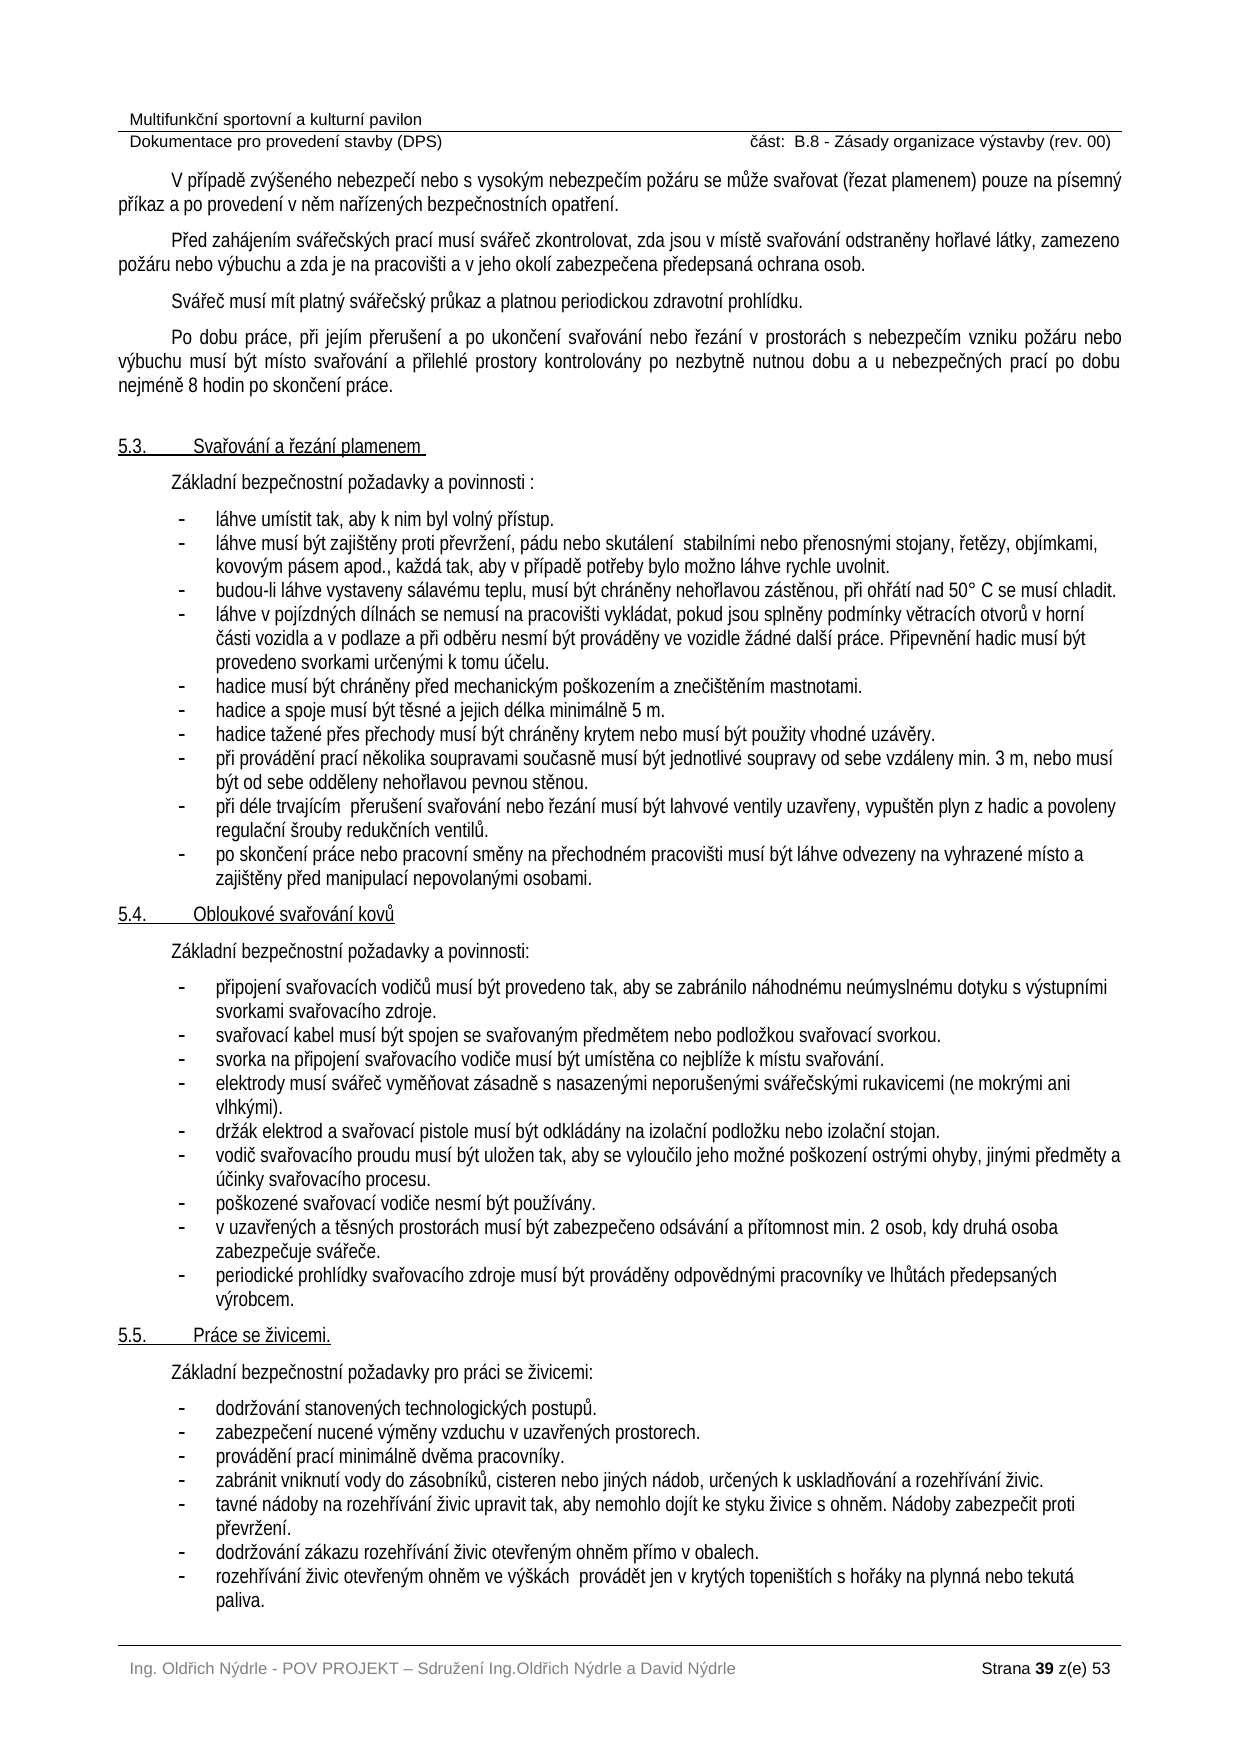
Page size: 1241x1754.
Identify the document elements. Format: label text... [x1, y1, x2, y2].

list svorka na připojení svařovacího vodiče musí být umístěna co nejblíže k místu svařování. [178, 1047, 1122, 1071]
list provádění prací minimálně dvěma pracovníky. [178, 1444, 1122, 1468]
list elektrody musí svářeč vyměňovat zásadně s nasazenými neporušenými svářečskými rukavicemi (ne mokrými ani vlhkými). [178, 1071, 1122, 1119]
list dodržování stanovených technologických postupů. [178, 1396, 1122, 1420]
list hadice a spoje musí být těsné a jejich délka minimálně . [178, 698, 1122, 722]
list hadice tažené přes přechody musí být chráněny krytem nebo musí být použity vhodné uzávěry. [178, 722, 1122, 746]
list hadice musí být chráněny před mechanickým poškozením a znečištěním mastnotami. [178, 674, 1122, 698]
list svařovací kabel musí být spojen se svařovaným předmětem nebo podložkou svařovací svorkou. [178, 1023, 1122, 1047]
text 5.3. Svařování a řezání plamenem [118, 433, 1122, 457]
text Před zahájením svářečských prací musí svářeč zkontrolovat, zda jsou v místě svařování odstraněny hořlavé látky, zamezeno požáru nebo výbuchu a zda je na pracovišti a v jeho okolí zabezpečena předepsaná ochrana osob. [118, 228, 1122, 276]
list láhve umístit tak, aby k nim byl volný přístup. [178, 506, 1122, 530]
text Po dobu práce, při jejím přerušení a po ukončení svařování nebo řezání v prostorách s nebezpečím vzniku požáru nebo výbuchu musí být místo svařování a přilehlé prostory kontrolovány po nezbytně nutnou dobu a u nebezpečných prací po dobu nejméně 8 hodin po skončení práce. [118, 325, 1122, 397]
list rozehřívání živic otevřeným ohněm ve výškách provádět jen v krytých topeništích s hořáky na plynná nebo tekutá paliva. [178, 1564, 1122, 1612]
text Svářeč musí mít platný svářečský průkaz a platnou periodickou zdravotní prohlídku. [118, 289, 1122, 313]
text Základní bezpečnostní požadavky pro práci se živicemi: [118, 1359, 1122, 1383]
list periodické prohlídky svařovacího zdroje musí být prováděny odpovědnými pracovníky ve lhůtách předepsaných výrobcem. [178, 1263, 1122, 1311]
text 5.4. Obloukové svařování kovů [118, 902, 1122, 926]
list po skončení práce nebo pracovní směny na přechodném pracovišti musí být láhve odvezeny na vyhrazené místo a zajištěny před manipulací nepovolanými osobami. [178, 842, 1122, 890]
text Základní bezpečnostní požadavky a povinnosti: [118, 939, 1122, 963]
list zabránit vniknutí vody do zásobníků, cisteren nebo jiných nádob, určených k uskladňování a rozehřívání živic. [178, 1468, 1122, 1492]
text V případě zvýšeného nebezpečí nebo s vysokým nebezpečím požáru se může svařovat (řezat plamenem) pouze na písemný příkaz a po provedení v něm nařízených bezpečnostních opatření. [118, 168, 1122, 216]
list budou-li láhve vystaveny sálavému teplu, musí být chráněny nehořlavou zástěnou, při ohřátí nad 50° C se musí chladit. [178, 578, 1122, 602]
list v uzavřených a těsných prostorách musí být zabezpečeno odsávání a přítomnost min. 2 osob, kdy druhá osoba zabezpečuje svářeče. [178, 1215, 1122, 1263]
list připojení svařovacích vodičů musí být provedeno tak, aby se zabránilo náhodnému neúmyslnému dotyku s výstupními svorkami svařovacího zdroje. [178, 975, 1122, 1023]
list vodič svařovacího proudu musí být uložen tak, aby se vyloučilo jeho možné poškození ostrými ohyby, jinými předměty a účinky svařovacího procesu. [178, 1143, 1122, 1191]
text Základní bezpečnostní požadavky a povinnosti : [118, 470, 1122, 494]
list při provádění prací několika soupravami současně musí být jednotlivé soupravy od sebe vzdáleny min. , nebo musí být od sebe odděleny nehořlavou pevnou stěnou. [178, 746, 1122, 794]
list poškozené svařovací vodiče nesmí být používány. [178, 1191, 1122, 1215]
list láhve musí být zajištěny proti převržení, pádu nebo skutálení stabilními nebo přenosnými stojany, řetězy, objímkami, kovovým pásem apod., každá tak, aby v případě potřeby bylo možno láhve rychle uvolnit. [178, 530, 1122, 578]
list držák elektrod a svařovací pistole musí být odkládány na izolační podložku nebo izolační stojan. [178, 1119, 1122, 1143]
text 5.5. Práce se živicemi. [118, 1323, 1122, 1347]
list při déle trvajícím přerušení svařování nebo řezání musí být lahvové ventily uzavřeny, vypuštěn plyn z hadic a povoleny regulační šrouby redukčních ventilů. [178, 794, 1122, 842]
list láhve v pojízdných dílnách se nemusí na pracovišti vykládat, pokud jsou splněny podmínky větracích otvorů v horní části vozidla a v podlaze a při odběru nesmí být prováděny ve vozidle žádné další práce. Připevnění hadic musí být provedeno svorkami určenými k tomu účelu. [178, 602, 1122, 674]
list dodržování zákazu rozehřívání živic otevřeným ohněm přímo v obalech. [178, 1540, 1122, 1564]
list tavné nádoby na rozehřívání živic upravit tak, aby nemohlo dojít ke styku živice s ohněm. Nádoby zabezpečit proti převržení. [178, 1492, 1122, 1540]
list zabezpečení nucené výměny vzduchu v uzavřených prostorech. [178, 1420, 1122, 1444]
